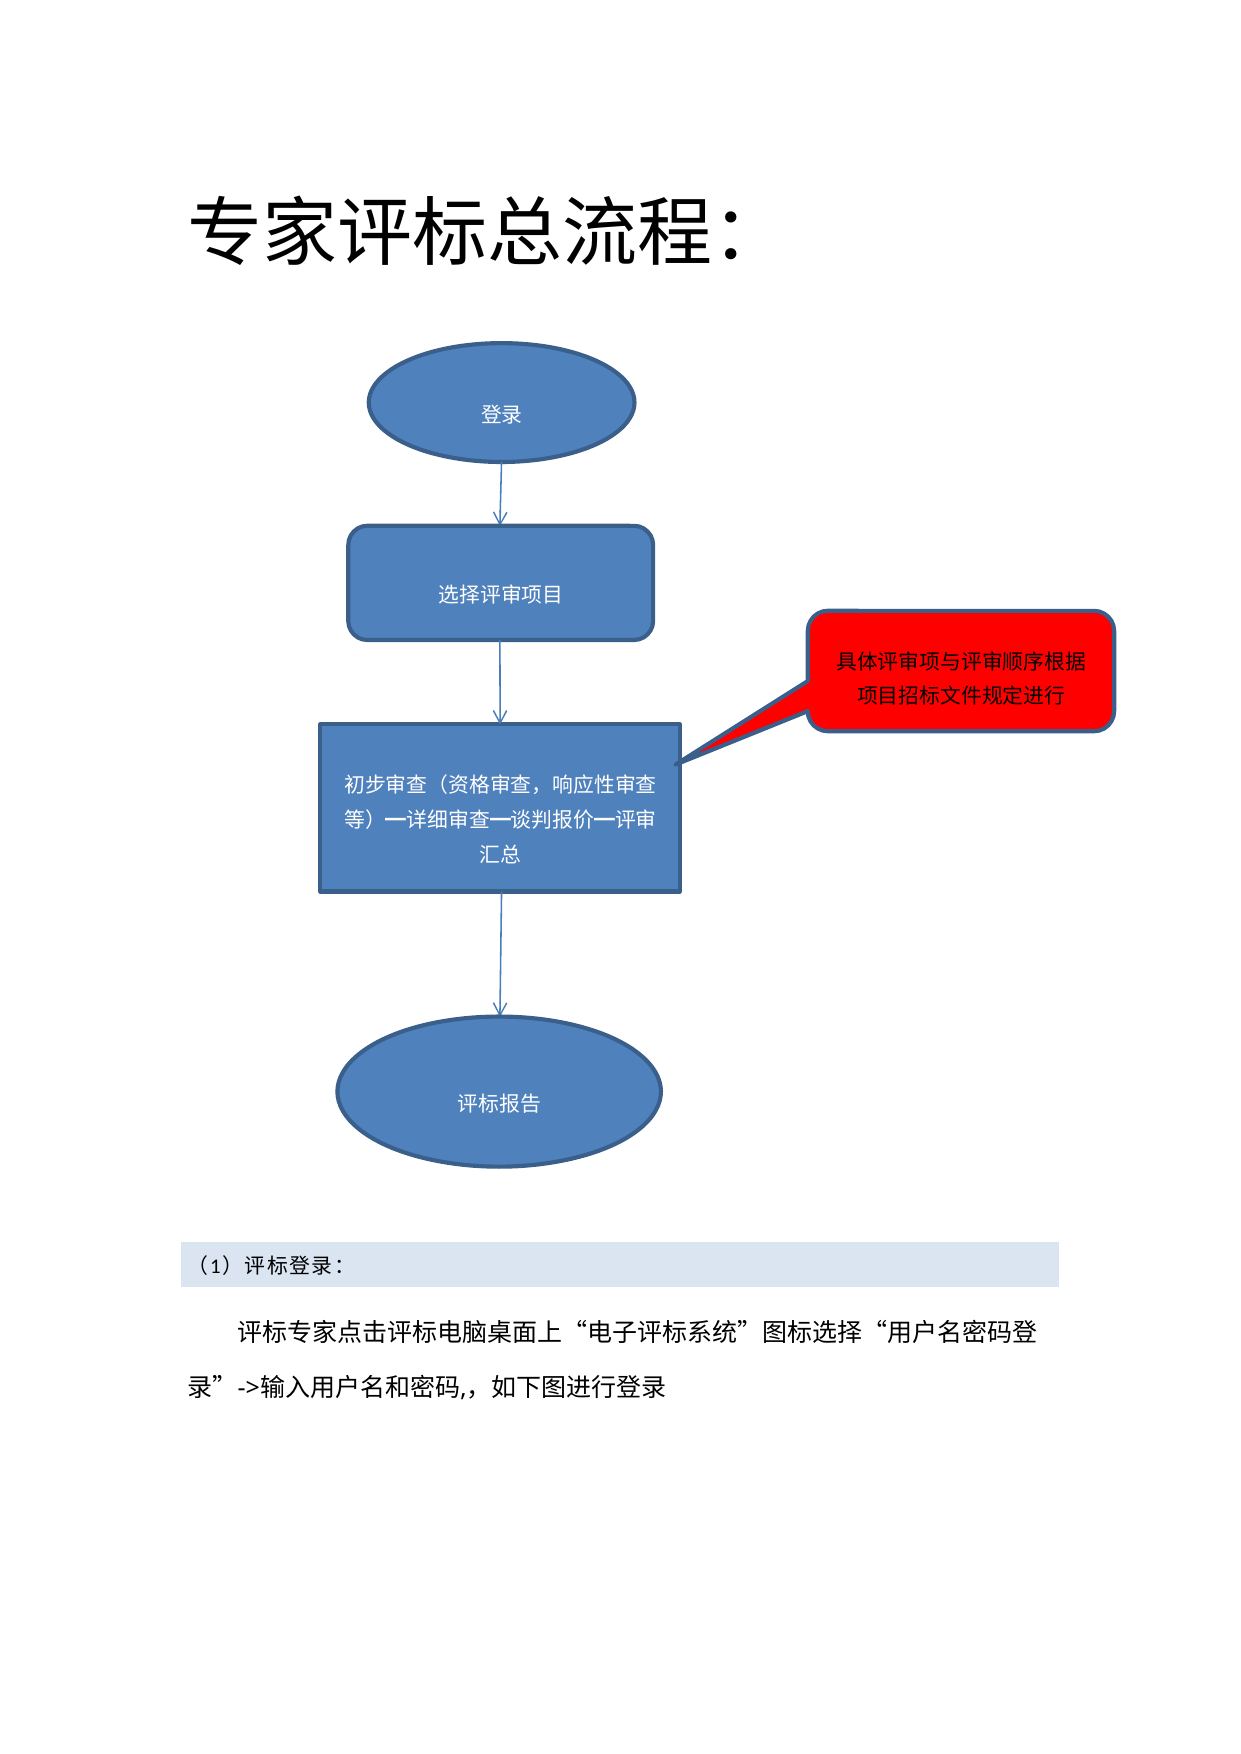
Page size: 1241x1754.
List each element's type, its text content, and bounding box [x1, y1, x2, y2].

subtitle （1）评标登录： [188, 1249, 1053, 1281]
text 评标专家点击评标电脑桌面上“电子评标系统”图标选择“用户名密码登录”->输入用户名和密码,，如下图进行登录 [187, 1313, 1053, 1403]
text 专家评标总流程： [187, 162, 1053, 292]
